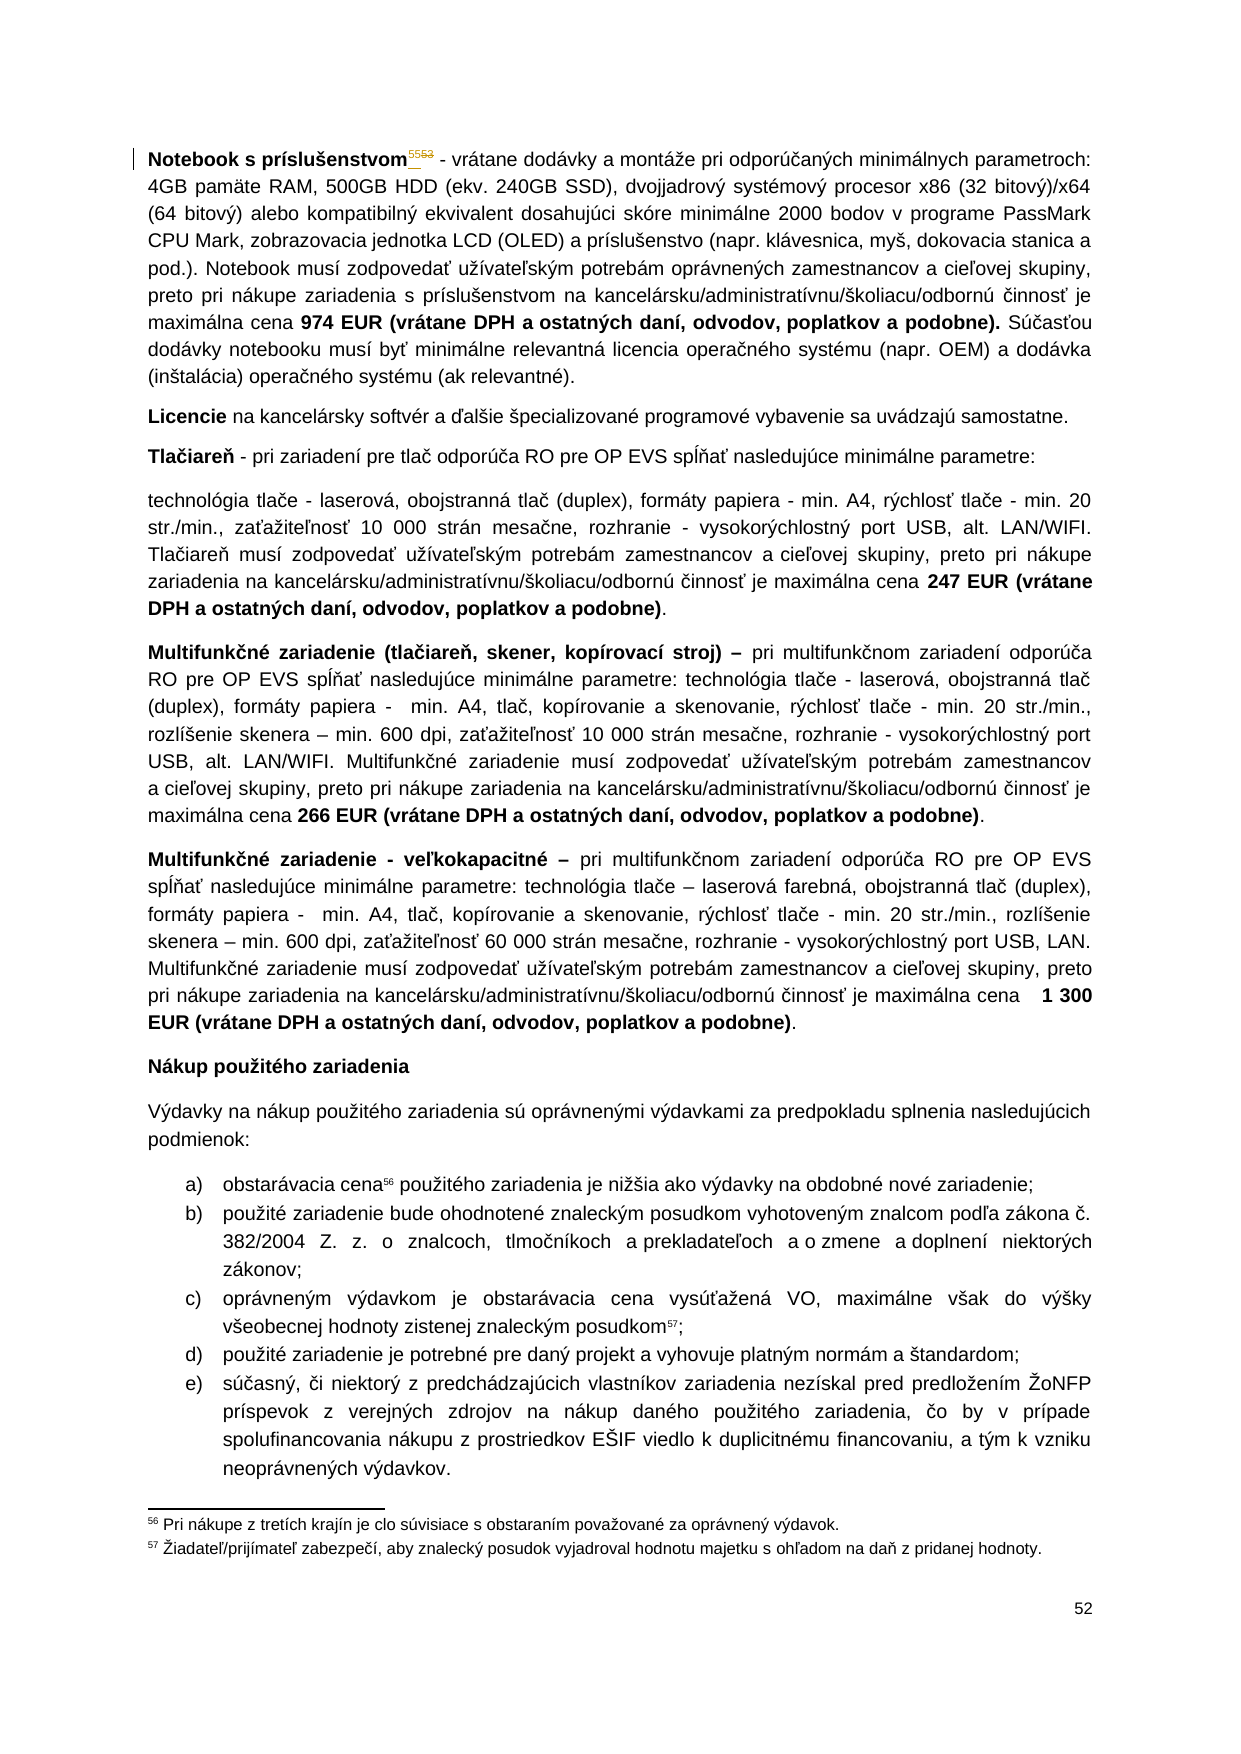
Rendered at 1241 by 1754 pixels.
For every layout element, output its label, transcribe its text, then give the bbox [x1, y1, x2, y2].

text Výdavky na nákup použitého zariadenia sú oprávnenými výdavkami za predpokladu splnenia nasledujúcich podmienok: [148, 1100, 1092, 1151]
text Nákup použitého zariadenia [148, 1055, 1092, 1078]
list použité zariadenie je potrebné pre daný projekt a vyhovuje platným normám a štandardom; [185, 1343, 1092, 1366]
text Licencie na kancelársky softvér a ďalšie špecializované programové vybavenie sa uvádzajú samostatne. [148, 405, 1092, 428]
text Notebook s príslušenstvom - vrátane dodávky a montáže pri odporúčaných minimálnych parametroch: 4GB pamäte RAM, 500GB HDD (ekv. 240GB SSD), dvojjadrový systémový procesor x86 (32 bitový)/x64 (64 bitový) alebo kompatibilný ekvivalent dosahujúci skóre minimálne 2000 bodov v programe PassMark CPU Mark, zobrazovacia jednotka LCD (OLED) a príslušenstvo (napr. klávesnica, myš, dokovacia stanica a pod.). Notebook musí zodpovedať užívateľským potrebám oprávnených zamestnancov a cieľovej skupiny, preto pri nákupe zariadenia s príslušenstvom na kancelársku/administratívnu/školiacu/odbornú činnosť je maximálna cena 974 EUR (vrátane DPH a ostatných daní, odvodov, poplatkov a podobne). Súčasťou dodávky notebooku musí byť minimálne relevantná licencia operačného systému (napr. OEM) a dodávka (inštalácia) operačného systému (ak relevantné). [148, 148, 1092, 388]
text Multifunkčné zariadenie - veľkokapacitné – pri multifunkčnom zariadení odporúča RO pre OP EVS spĺňať nasledujúce minimálne parametre: technológia tlače – laserová farebná, obojstranná tlač (duplex), formáty papiera - min. A4, tlač, kopírovanie a skenovanie, rýchlosť tlače - min. 20 str./min., rozlíšenie skenera – min. 600 dpi, zaťažiteľnosť 60 000 strán mesačne, rozhranie - vysokorýchlostný port USB, LAN. Multifunkčné zariadenie musí zodpovedať užívateľským potrebám zamestnancov a cieľovej skupiny, preto pri nákupe zariadenia na kancelársku/administratívnu/školiacu/odbornú činnosť je maximálna cena 1 300 EUR (vrátane DPH a ostatných daní, odvodov, poplatkov a podobne). [148, 848, 1092, 1034]
list súčasný, či niektorý z predchádzajúcich vlastníkov zariadenia nezískal pred predložením ŽoNFP príspevok z verejných zdrojov na nákup daného použitého zariadenia, čo by v prípade spolufinancovania nákupu z prostriedkov EŠIF viedlo k duplicitnému financovaniu, a tým k vzniku neoprávnených výdavkov. [185, 1372, 1092, 1479]
list obstarávacia cena použitého zariadenia je nižšia ako výdavky na obdobné nové zariadenie; [185, 1173, 1092, 1196]
text Tlačiareň - pri zariadení pre tlač odporúča RO pre OP EVS spĺňať nasledujúce minimálne parametre: [148, 444, 1092, 467]
text Multifunkčné zariadenie (tlačiareň, skener, kopírovací stroj) – pri multifunkčnom zariadení odporúča RO pre OP EVS spĺňať nasledujúce minimálne parametre: technológia tlače - laserová, obojstranná tlač (duplex), formáty papiera - min. A4, tlač, kopírovanie a skenovanie, rýchlosť tlače - min. 20 str./min., rozlíšenie skenera – min. 600 dpi, zaťažiteľnosť 10 000 strán mesačne, rozhranie - vysokorýchlostný port USB, alt. LAN/WIFI. Multifunkčné zariadenie musí zodpovedať užívateľským potrebám zamestnancov a cieľovej skupiny, preto pri nákupe zariadenia na kancelársku/administratívnu/školiacu/odbornú činnosť je maximálna cena 266 EUR (vrátane DPH a ostatných daní, odvodov, poplatkov a podobne). [148, 641, 1092, 827]
list použité zariadenie bude ohodnotené znaleckým posudkom vyhotoveným znalcom podľa zákona č. 382/2004 Z. z. o znalcoch, tlmočníkoch a prekladateľoch a o zmene a doplnení niektorých zákonov; [185, 1202, 1092, 1281]
text technológia tlače - laserová, obojstranná tlač (duplex), formáty papiera - min. A4, rýchlosť tlače - min. 20 str./min., zaťažiteľnosť 10 000 strán mesačne, rozhranie - vysokorýchlostný port USB, alt. LAN/WIFI. Tlačiareň musí zodpovedať užívateľským potrebám zamestnancov a cieľovej skupiny, preto pri nákupe zariadenia na kancelársku/administratívnu/školiacu/odbornú činnosť je maximálna cena 247 EUR (vrátane DPH a ostatných daní, odvodov, poplatkov a podobne). [148, 488, 1092, 620]
list oprávneným výdavkom je obstarávacia cena vysúťažená VO, maximálne však do výšky všeobecnej hodnoty zistenej znaleckým posudkom; [185, 1287, 1092, 1338]
